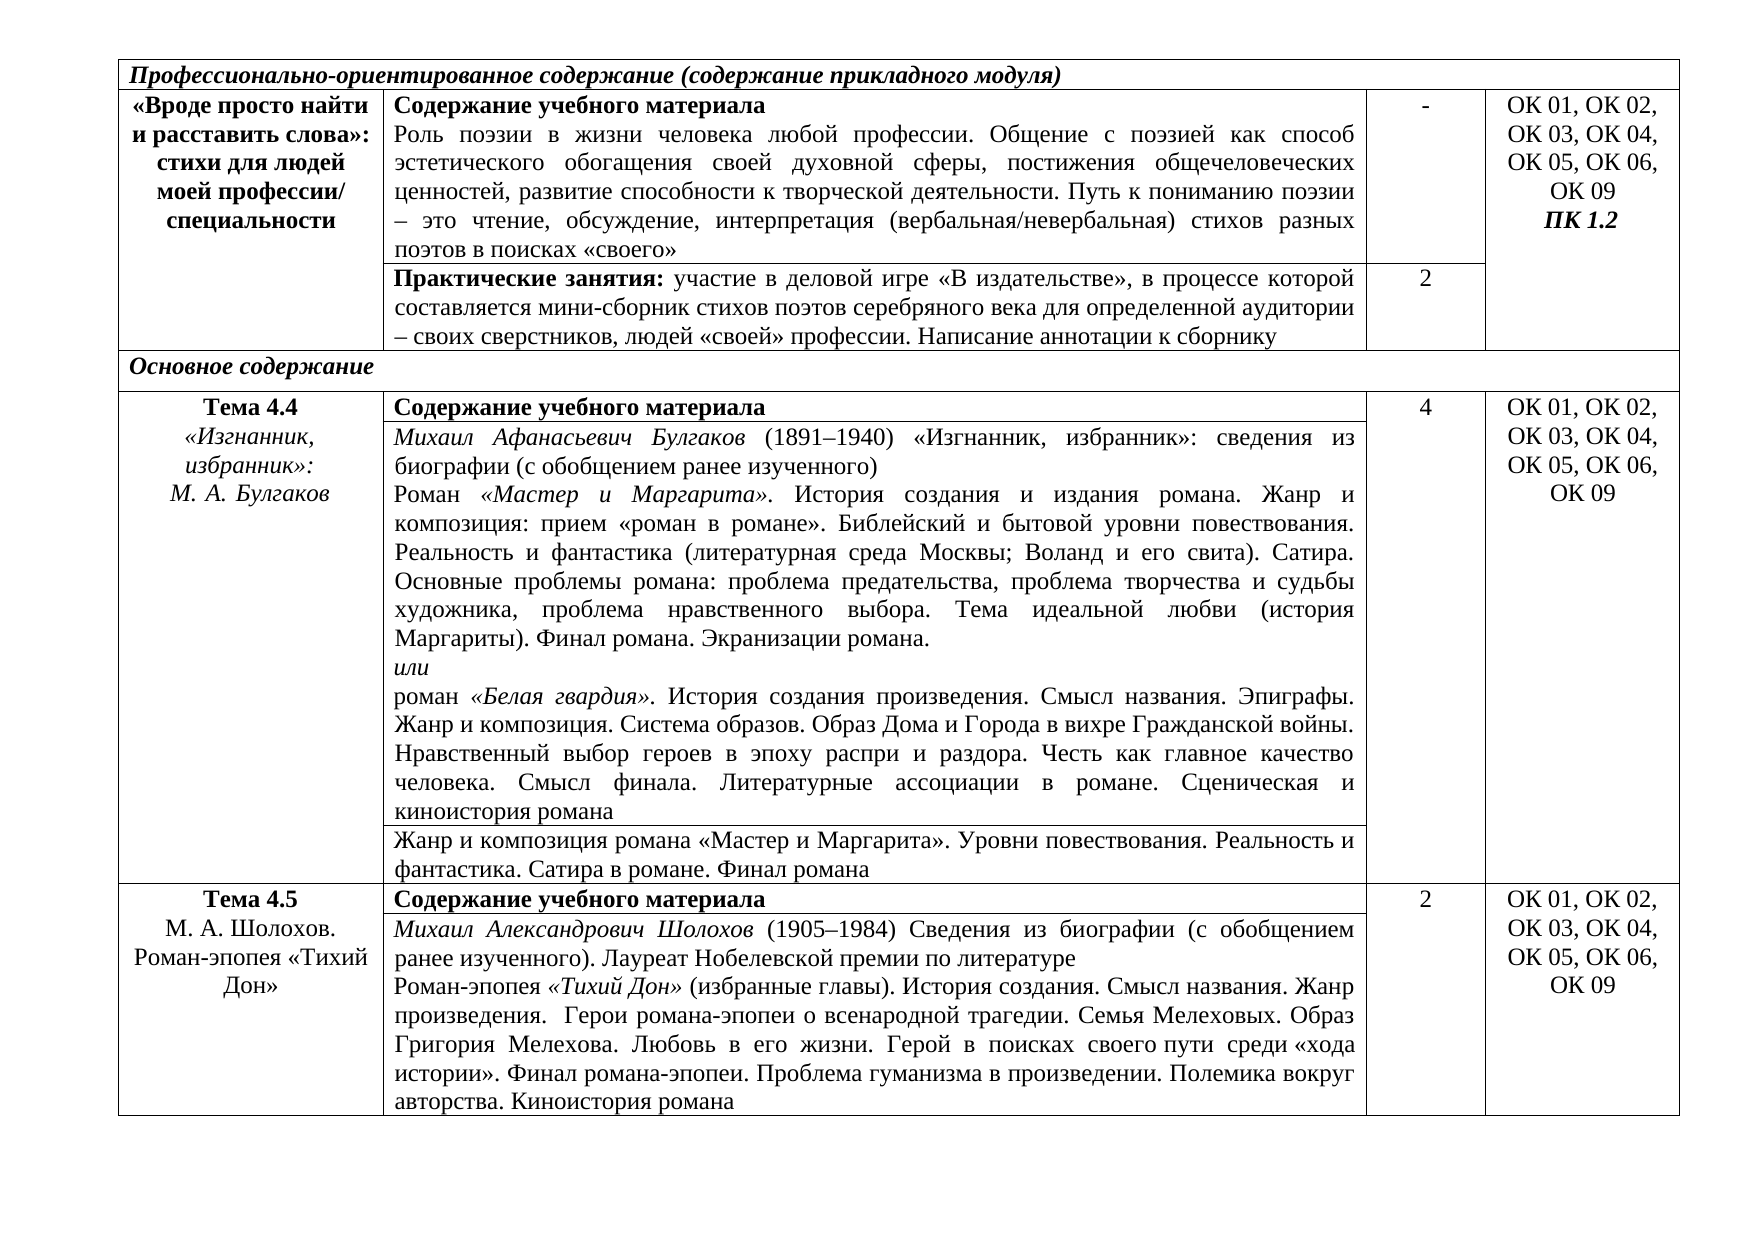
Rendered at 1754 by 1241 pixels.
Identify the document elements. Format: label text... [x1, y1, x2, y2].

table_cell ОК 01, ОК 02, ОК 03, ОК 04, ОК 05, ОК 06, ОК 09 [1486, 392, 1679, 883]
table_cell Основное содержание [119, 351, 1679, 391]
table_cell Содержание учебного материала Роль поэзии в жизни человека любой профессии. Общение с поэзией как способ эстетического обогащения своей духовной сферы, постижения общечеловеческих ценностей, развитие способности к творческой деятельности. Путь к пониманию поэзии – это чтение, обсуждение, интерпретация (вербальная/невербальная) стихов разных поэтов в поисках «своего» [384, 90, 1366, 262]
table_cell 2 [1367, 884, 1485, 1115]
table_cell «Вроде просто найти и расставить слова»: стихи для людей моей профессии/ специальности [119, 90, 383, 350]
table_cell Жанр и композиция романа «Мастер и Маргарита». Уровни повествования. Реальность и фантастика. Сатира в романе. Финал романа [384, 826, 1366, 883]
table_cell ОК 01, ОК 02, ОК 03, ОК 04, ОК 05, ОК 06, ОК 09 ПК 1.2 [1486, 90, 1679, 350]
table_cell Содержание учебного материала [384, 884, 1366, 913]
table_cell 4 [1367, 392, 1485, 883]
table_cell Практические занятия: участие в деловой игре «В издательстве», в процессе которой составляется мини-сборник стихов поэтов серебряного века для определенной аудитории – своих сверстников, людей «своей» профессии. Написание аннотации к сборнику [384, 264, 1366, 350]
table_cell Михаил Александрович Шолохов (1905–1984) Сведения из биографии (с обобщением ранее изученного). Лауреат Нобелевской премии по литературе Роман-эпопея «Тихий Дон» (избранные главы). История создания. Смысл названия. Жанр произведения. Герои романа-эпопеи о всенародной трагедии. Семья Мелеховых. Образ Григория Мелехова. Любовь в его жизни. Герой в поисках своего пути среди «хода истории». Финал романа-эпопеи. Проблема гуманизма в произведении. Полемика вокруг авторства. Киноистория романа [384, 914, 1366, 1115]
table_cell Михаил Афанасьевич Булгаков (1891–1940) «Изгнанник, избранник»: сведения из биографии (с обобщением ранее изученного) Роман «Мастер и Маргарита». История создания и издания романа. Жанр и композиция: прием «роман в романе». Библейский и бытовой уровни повествования. Реальность и фантастика (литературная среда Москвы; Воланд и его свита). Сатира. Основные проблемы романа: проблема предательства, проблема творчества и судьбы художника, проблема нравственного выбора. Тема идеальной любви (история Маргариты). Финал романа. Экранизации романа. или роман «Белая гвардия». История создания произведения. Смысл названия. Эпиграфы. Жанр и композиция. Система образов. Образ Дома и Города в вихре Гражданской войны. Нравственный выбор героев в эпоху распри и раздора. Честь как главное качество человека. Смысл финала. Литературные ассоциации в романе. Сценическая и киноистория романа [384, 422, 1366, 824]
table_cell Профессионально-ориентированное содержание (содержание прикладного модуля) [119, 60, 1679, 89]
table_cell 2 [1367, 264, 1485, 350]
table_cell - [1367, 90, 1485, 262]
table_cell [1486, 884, 1679, 1115]
table_cell Тема 4.4 «Изгнанник, избранник»: М. А. Булгаков [119, 392, 383, 883]
table_cell Тема 4.5 М. А. Шолохов. Роман-эпопея «Тихий Дон» [119, 884, 383, 1115]
table_cell Содержание учебного материала [384, 392, 1366, 421]
